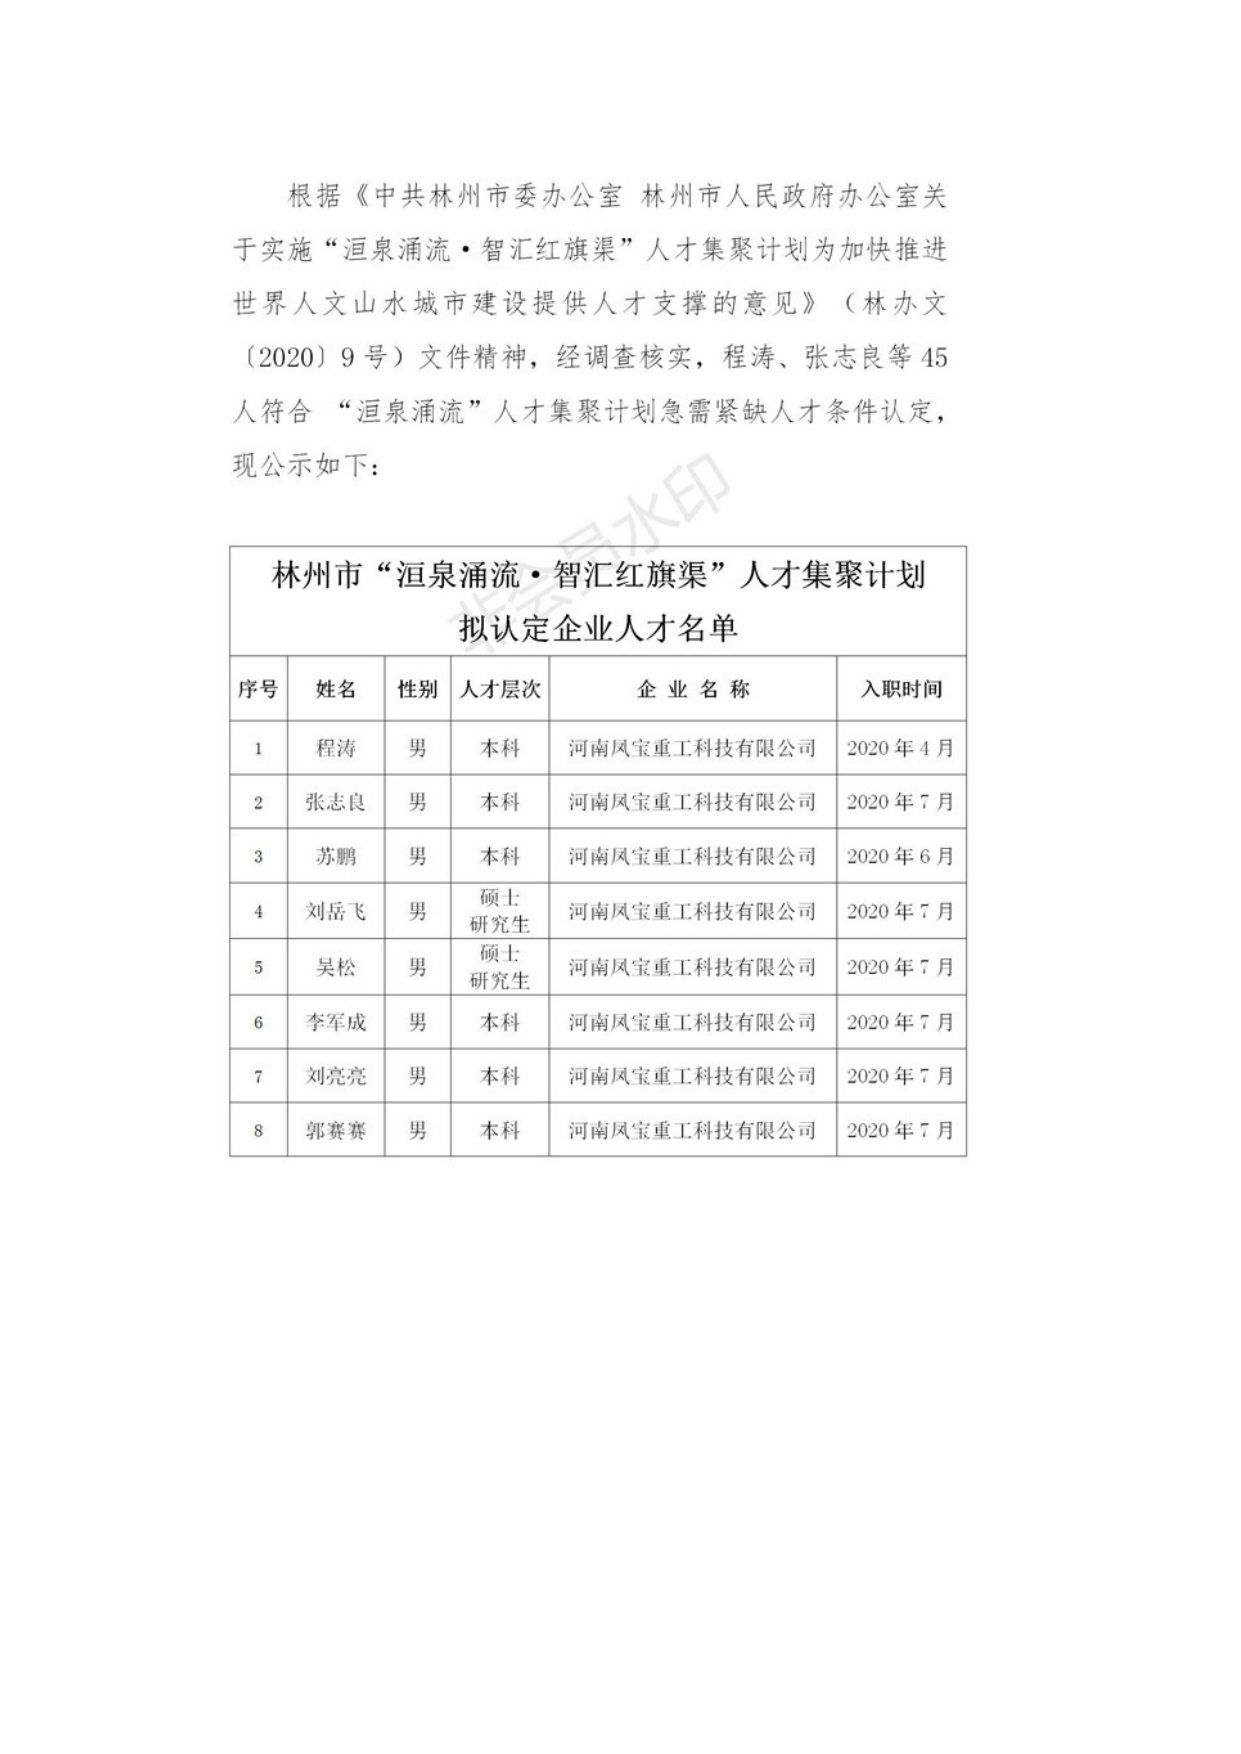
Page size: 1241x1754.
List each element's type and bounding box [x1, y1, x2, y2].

picture [187, 162, 1052, 1185]
